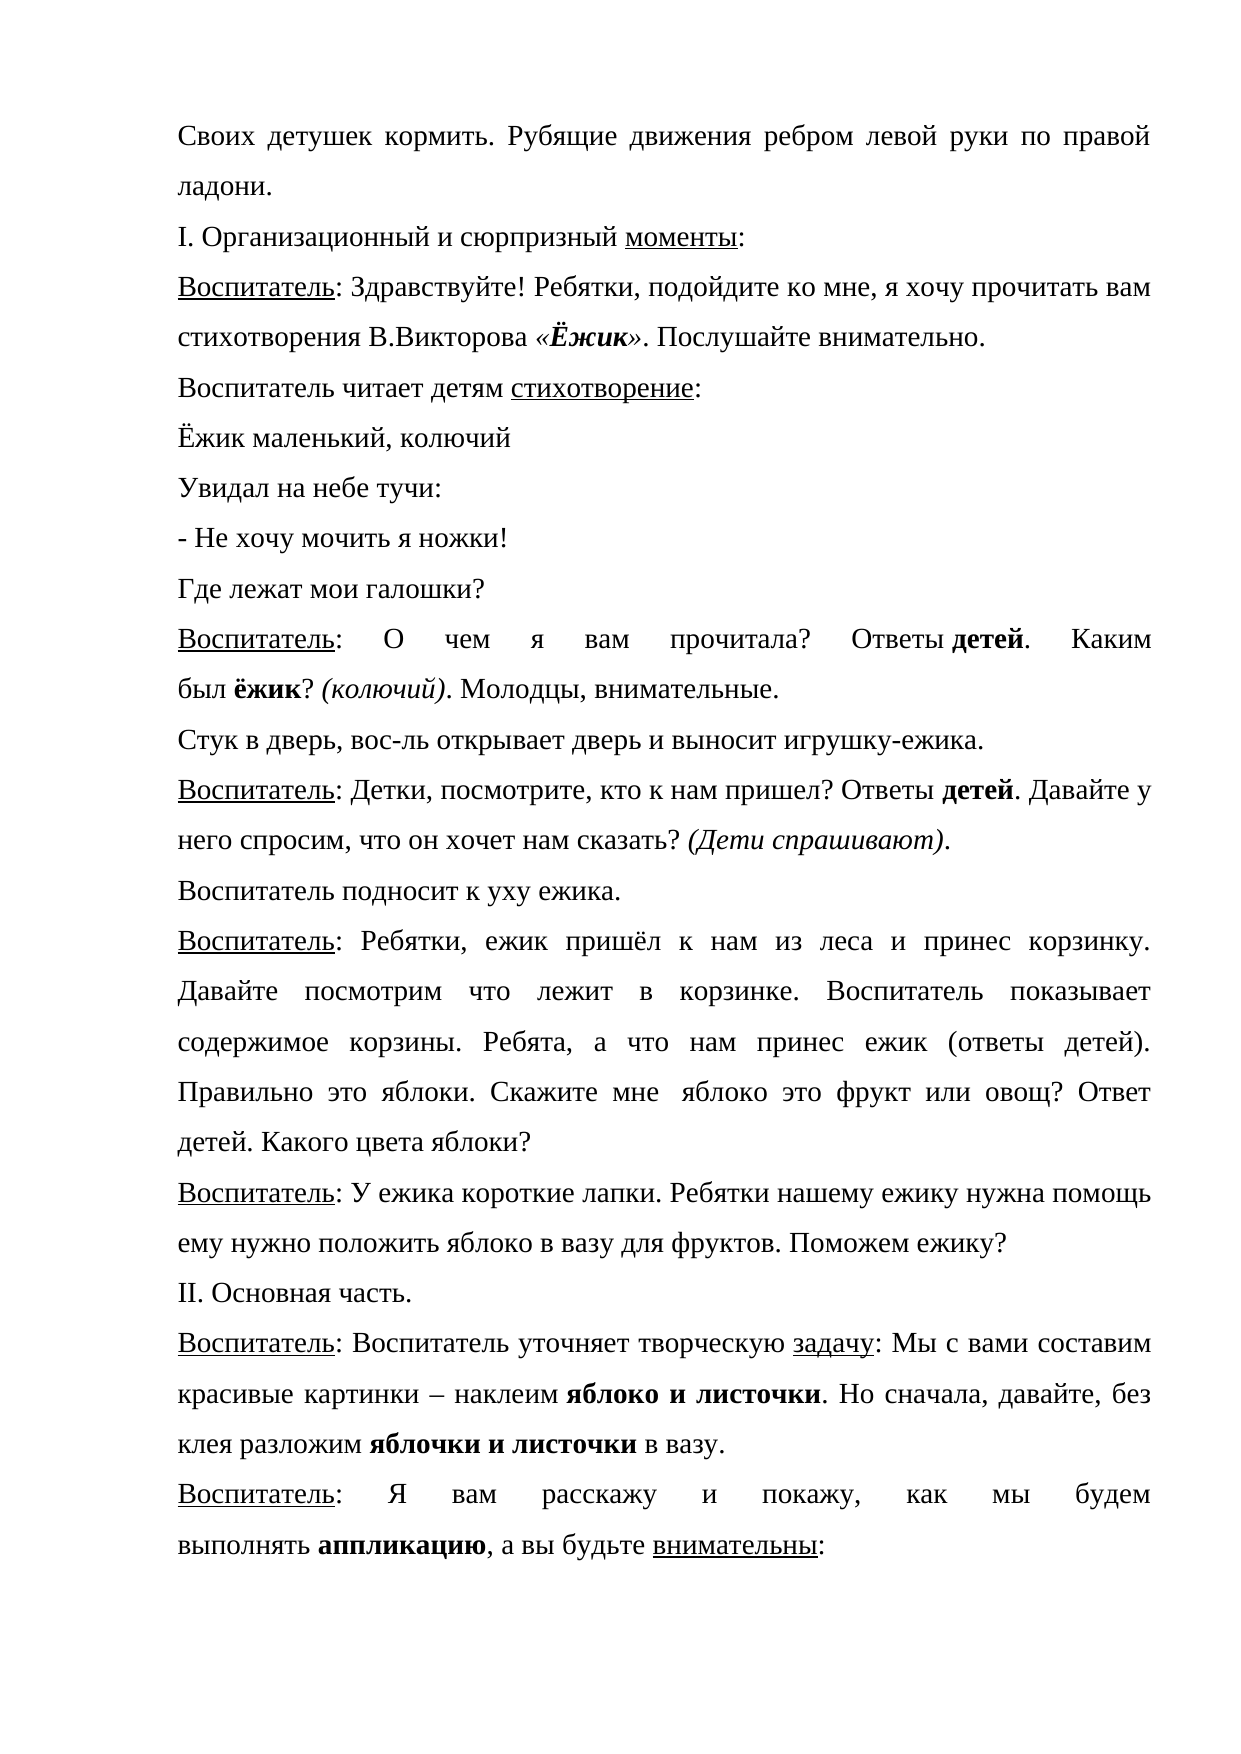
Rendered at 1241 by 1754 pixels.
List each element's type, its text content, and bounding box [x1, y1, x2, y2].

text I. Организационный и сюрпризный моменты: [177, 219, 1152, 252]
text Своих детушек кормить. Рубящие движения ребром левой руки по правой ладони. [177, 118, 1152, 202]
text Стук в дверь, вос-ль открывает дверь и выносит игрушку-ежика. [177, 722, 1152, 755]
text II. Основная часть. [177, 1275, 1152, 1309]
text Воспитатель читает детям стихотворение: [177, 370, 1152, 403]
text Воспитатель: Я вам расскажу и покажу, как мы будем выполнять аппликацию, а вы будьте внимательны: [177, 1477, 1152, 1560]
text Воспитатель: О чем я вам прочитала? Ответы детей. Каким был ёжик? (колючий). Молодцы, внимательные. [177, 621, 1152, 705]
text Воспитатель: Детки, посмотрите, кто к нам пришел? Ответы детей. Давайте у него спросим, что он хочет нам сказать? (Дети спрашивают). [177, 772, 1152, 856]
text Воспитатель подносит к уху ежика. [177, 873, 1152, 906]
text Воспитатель: Здравствуйте! Ребятки, подойдите ко мне, я хочу прочитать вам стихотворения В.Викторова «Ёжик». Послушайте внимательно. [177, 269, 1152, 353]
text Воспитатель: У ежика короткие лапки. Ребятки нашему ежику нужна помощь ему нужно положить яблоко в вазу для фруктов. Поможем ежику? [177, 1175, 1152, 1258]
text Ёжик маленький, колючий Увидал на небе тучи: - Не хочу мочить я ножки! Где лежат мои галошки? [177, 420, 1152, 604]
text Воспитатель: Ребятки, ежик пришёл к нам из леса и принес корзинку. Давайте посмотрим что лежит в корзинке. Воспитатель показывает содержимое корзины. Ребята, а что нам принес ежик (ответы детей). Правильно это яблоки. Скажите мне яблоко это фрукт или овощ? Ответ детей. Какого цвета яблоки? [177, 923, 1152, 1158]
text Воспитатель: Воспитатель уточняет творческую задачу: Мы с вами составим красивые картинки – наклеим яблоко и листочки. Но сначала, давайте, без клея разложим яблочки и листочки в вазу. [177, 1326, 1152, 1460]
